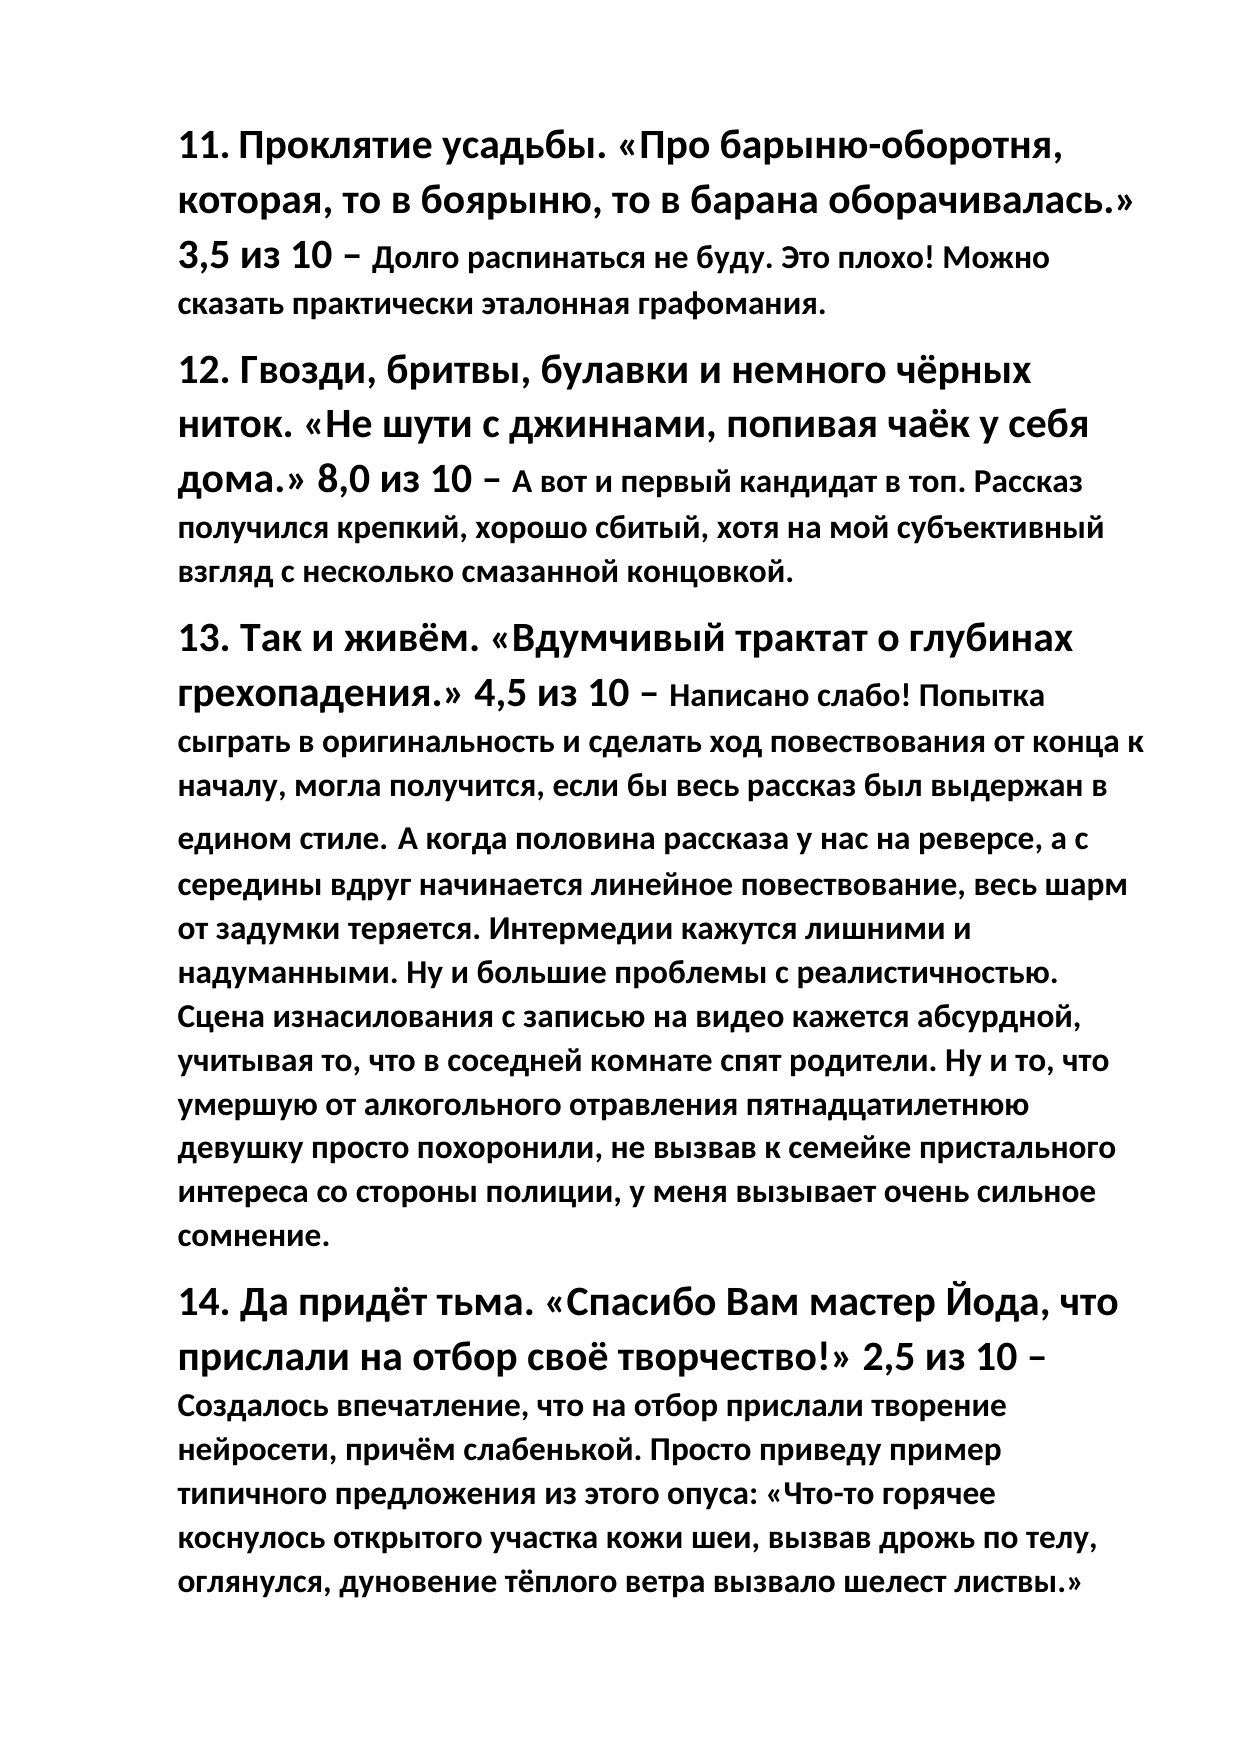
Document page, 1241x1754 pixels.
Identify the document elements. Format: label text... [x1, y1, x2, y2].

text 14. Да придёт тьма. «Спасибо Вам мастер Йода, что прислали на отбор своё творчество!» 2,5 из 10 – Создалось впечатление, что на отбор прислали творение нейросети, причём слабенькой. Просто приведу пример типичного предложения из этого опуса: «Что-то горячее коснулось открытого участка кожи шеи, вызвав дрожь по телу, оглянулся, дуновение тёплого ветра вызвало шелест листвы.» [177, 1275, 1152, 1601]
text 11. Проклятие усадьбы. «Про барыню-оборотня, которая, то в боярыню, то в барана оборачивалась.» 3,5 из 10 – Долго распинаться не буду. Это плохо! Можно сказать практически эталонная графомания. [177, 118, 1152, 323]
text 12. Гвозди, бритвы, булавки и немного чёрных ниток. «Не шути с джиннами, попивая чаёк у себя дома.» 8,0 из 10 – А вот и первый кандидат в топ. Рассказ получился крепкий, хорошо сбитый, хотя на мой субъективный взгляд с несколько смазанной концовкой. [177, 343, 1152, 591]
text 13. Так и живём. «Вдумчивый трактат о глубинах грехопадения.» 4,5 из 10 – Написано слабо! Попытка сыграть в оригинальность и сделать ход повествования от конца к началу, могла получится, если бы весь рассказ был выдержан в едином стиле. А когда половина рассказа у нас на реверсе, а с середины вдруг начинается линейное повествование, весь шарм от задумки теряется. Интермедии кажутся лишними и надуманными. Ну и большие проблемы с реалистичностью. Сцена изнасилования с записью на видео кажется абсурдной, учитывая то, что в соседней комнате спят родители. Ну и то, что умершую от алкогольного отравления пятнадцатилетнюю девушку просто похоронили, не вызвав к семейке пристального интереса со стороны полиции, у меня вызывает очень сильное сомнение. [177, 611, 1152, 1255]
